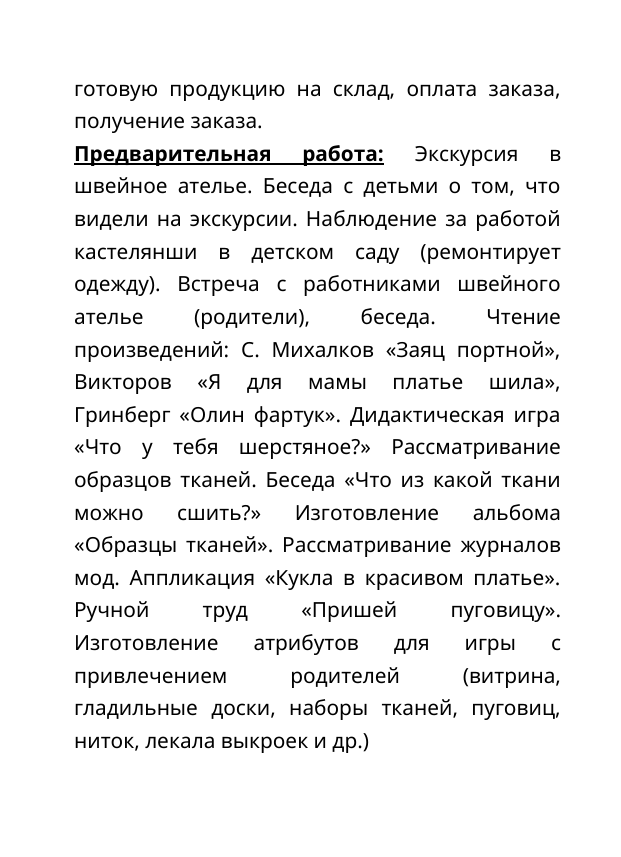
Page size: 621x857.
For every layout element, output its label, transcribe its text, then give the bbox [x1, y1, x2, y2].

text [74, 74, 561, 135]
text Предварительная работа: Экскурсия в швейное ателье. Беседа с детьми о том, что видели на экскурсии. Наблюдение за работой кастелянши в детском саду (ремонтирует одежду). Встреча с работниками швейного ателье (родители), беседа. Чтение произведений: С. Михалков «Заяц портной», Викторов «Я для мамы платье шила», Гринберг «Олин фартук». Дидактическая игра «Что у тебя шерстяное?» Рассматривание образцов тканей. Беседа «Что из какой ткани можно сшить?» Изготовление альбома «Образцы тканей». Рассматривание журналов мод. Аппликация «Кукла в красивом платье». Ручной труд «Пришей пуговицу». Изготовление атрибутов для игры с привлечением родителей (витрина, гладильные доски, наборы тканей, пуговиц, ниток, лекала выкроек и др.) [74, 139, 561, 754]
